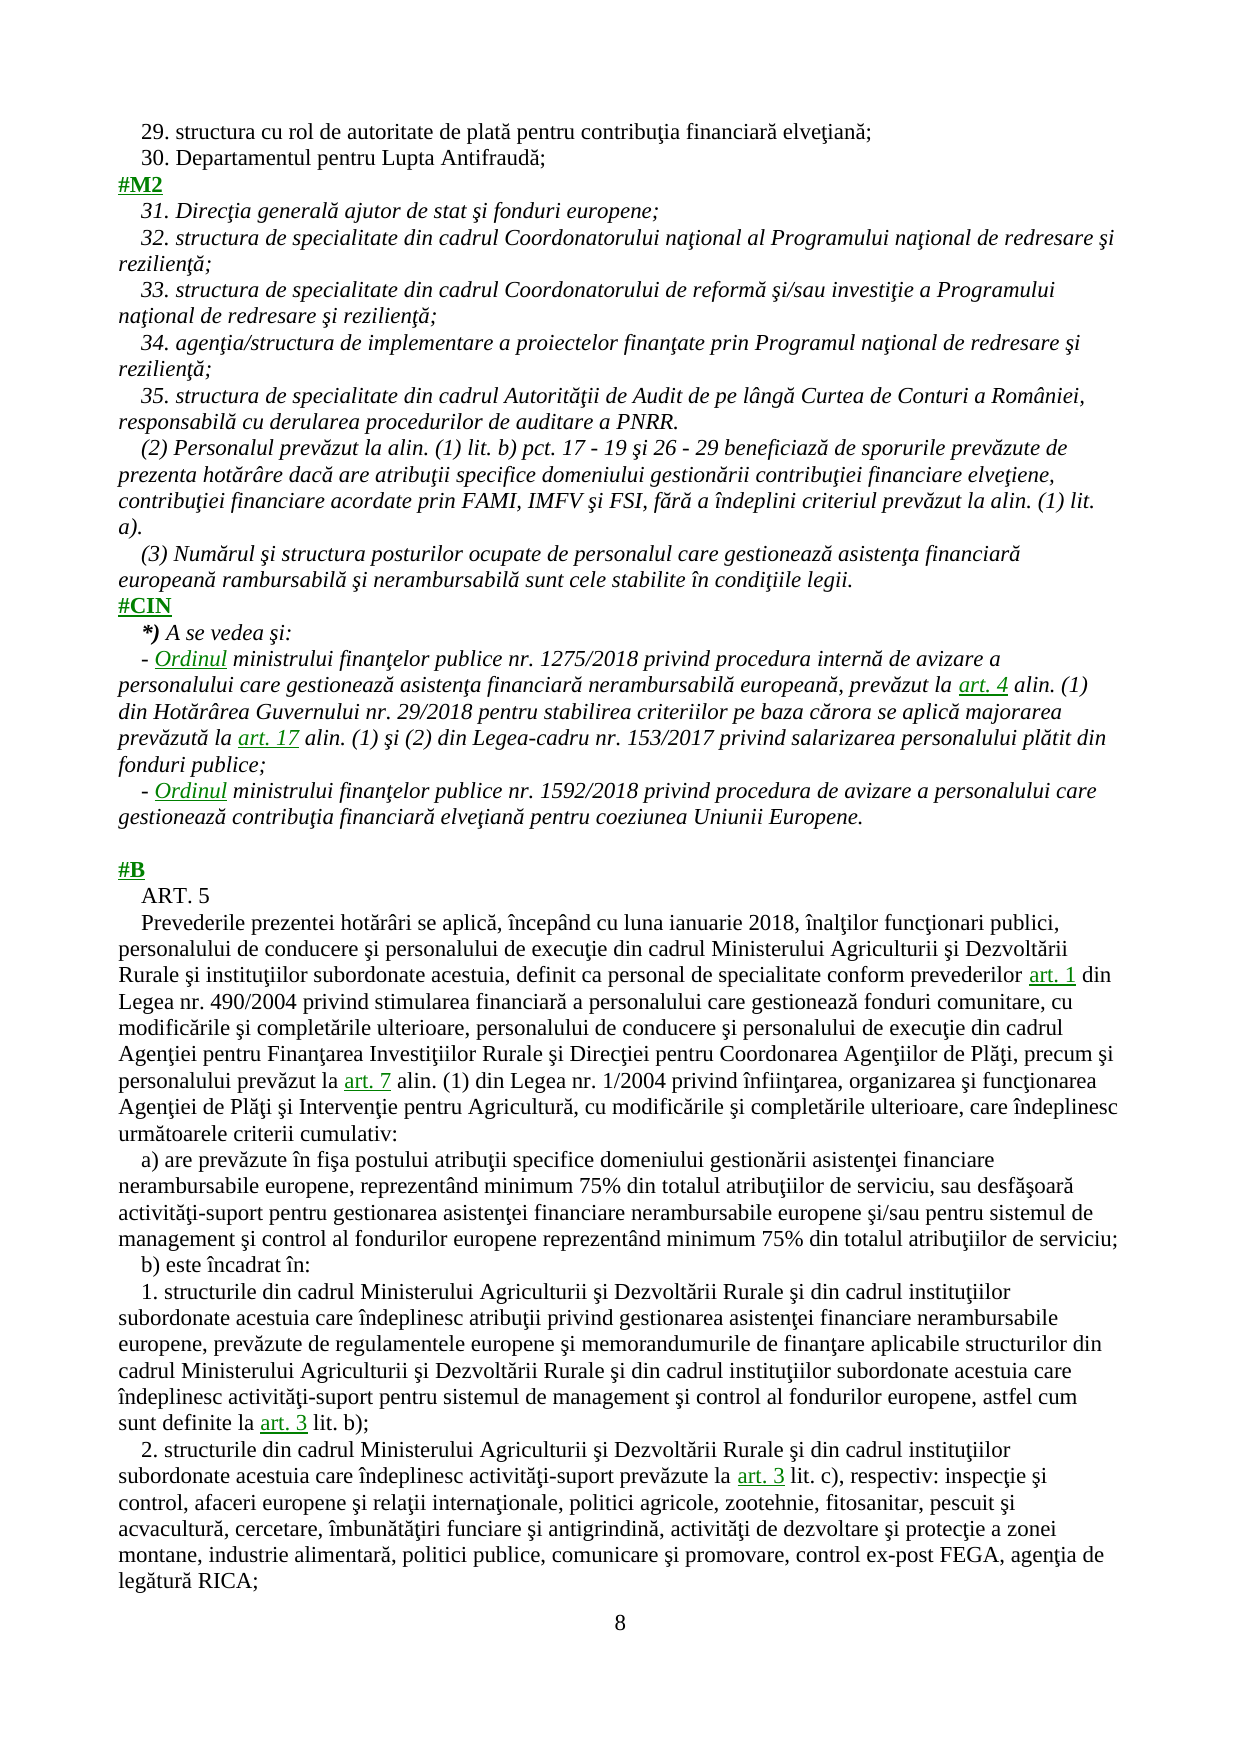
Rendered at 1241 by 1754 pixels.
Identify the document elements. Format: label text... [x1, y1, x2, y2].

text b) este încadrat în: [118, 1251, 1122, 1278]
text 2. structurile din cadrul Ministerului Agriculturii şi Dezvoltării Rurale şi din cadrul instituţiilor subordonate acestuia care îndeplinesc activităţi-suport prevăzute la art. 3 lit. c), respectiv: inspecţie şi control, afaceri europene şi relaţii internaţionale, politici agricole, zootehnie, fitosanitar, pescuit şi acvacultură, cercetare, îmbunătăţiri funciare şi antigrindină, activităţi de dezvoltare şi protecţie a zonei montane, industrie alimentară, politici publice, comunicare şi promovare, control ex-post FEGA, agenţia de legătură RICA; [118, 1436, 1122, 1594]
text #CIN [118, 592, 1122, 619]
text *) A se vedea şi: [118, 619, 1122, 645]
text 32. structura de specialitate din cadrul Coordonatorului naţional al Programului naţional de redresare şi rezilienţă; [118, 223, 1122, 276]
text 33. structura de specialitate din cadrul Coordonatorului de reformă şi/sau investiţie a Programului naţional de redresare şi rezilienţă; [118, 276, 1122, 329]
text - Ordinul ministrului finanţelor publice nr. 1275/2018 privind procedura internă de avizare a personalului care gestionează asistenţa financiară nerambursabilă europeană, prevăzut la art. 4 alin. (1) din Hotărârea Guvernului nr. 29/2018 pentru stabilirea criteriilor pe baza cărora se aplică majorarea prevăzută la art. 17 alin. (1) şi (2) din Legea-cadru nr. 153/2017 privind salarizarea personalului plătit din fonduri publice; [118, 645, 1122, 777]
text 30. Departamentul pentru Lupta Antifraudă; [118, 144, 1122, 171]
text a) are prevăzute în fişa postului atribuţii specifice domeniului gestionării asistenţei financiare nerambursabile europene, reprezentând minimum 75% din totalul atribuţiilor de serviciu, sau desfăşoară activităţi-suport pentru gestionarea asistenţei financiare nerambursabile europene şi/sau pentru sistemul de management şi control al fondurilor europene reprezentând minimum 75% din totalul atribuţiilor de serviciu; [118, 1146, 1122, 1251]
text 31. Direcţia generală ajutor de stat şi fonduri europene; [118, 197, 1122, 223]
text (2) Personalul prevăzut la alin. (1) lit. b) pct. 17 - 19 şi 26 - 29 beneficiază de sporurile prevăzute de prezenta hotărâre dacă are atribuţii specifice domeniului gestionării contribuţiei financiare elveţiene, contribuţiei financiare acordate prin FAMI, IMFV şi FSI, fără a îndeplini criteriul prevăzut la alin. (1) lit. a). [118, 434, 1122, 540]
text ART. 5 [118, 882, 1122, 909]
text 29. structura cu rol de autoritate de plată pentru contribuţia financiară elveţiană; [118, 118, 1122, 144]
text 1. structurile din cadrul Ministerului Agriculturii şi Dezvoltării Rurale şi din cadrul instituţiilor subordonate acestuia care îndeplinesc atribuţii privind gestionarea asistenţei financiare nerambursabile europene, prevăzute de regulamentele europene şi memorandumurile de finanţare aplicabile structurilor din cadrul Ministerului Agriculturii şi Dezvoltării Rurale şi din cadrul instituţiilor subordonate acestuia care îndeplinesc activităţi-suport pentru sistemul de management şi control al fondurilor europene, astfel cum sunt definite la art. 3 lit. b); [118, 1278, 1122, 1436]
text #B [118, 856, 1122, 882]
text 35. structura de specialitate din cadrul Autorităţii de Audit de pe lângă Curtea de Conturi a României, responsabilă cu derularea procedurilor de auditare a PNRR. [118, 382, 1122, 434]
text Prevederile prezentei hotărâri se aplică, începând cu luna ianuarie 2018, înalţilor funcţionari publici, personalului de conducere şi personalului de execuţie din cadrul Ministerului Agriculturii şi Dezvoltării Rurale şi instituţiilor subordonate acestuia, definit ca personal de specialitate conform prevederilor art. 1 din Legea nr. 490/2004 privind stimularea financiară a personalului care gestionează fonduri comunitare, cu modificările şi completările ulterioare, personalului de conducere şi personalului de execuţie din cadrul Agenţiei pentru Finanţarea Investiţiilor Rurale şi Direcţiei pentru Coordonarea Agenţiilor de Plăţi, precum şi personalului prevăzut la art. 7 alin. (1) din Legea nr. 1/2004 privind înfiinţarea, organizarea şi funcţionarea Agenţiei de Plăţi şi Intervenţie pentru Agricultură, cu modificările şi completările ulterioare, care îndeplinesc următoarele criterii cumulativ: [118, 909, 1122, 1146]
text - Ordinul ministrului finanţelor publice nr. 1592/2018 privind procedura de avizare a personalului care gestionează contribuţia financiară elveţiană pentru coeziunea Uniunii Europene. [118, 777, 1122, 830]
text 34. agenţia/structura de implementare a proiectelor finanţate prin Programul naţional de redresare şi rezilienţă; [118, 329, 1122, 382]
text (3) Numărul şi structura posturilor ocupate de personalul care gestionează asistenţa financiară europeană rambursabilă şi nerambursabilă sunt cele stabilite în condiţiile legii. [118, 540, 1122, 592]
text #M2 [118, 171, 1122, 197]
